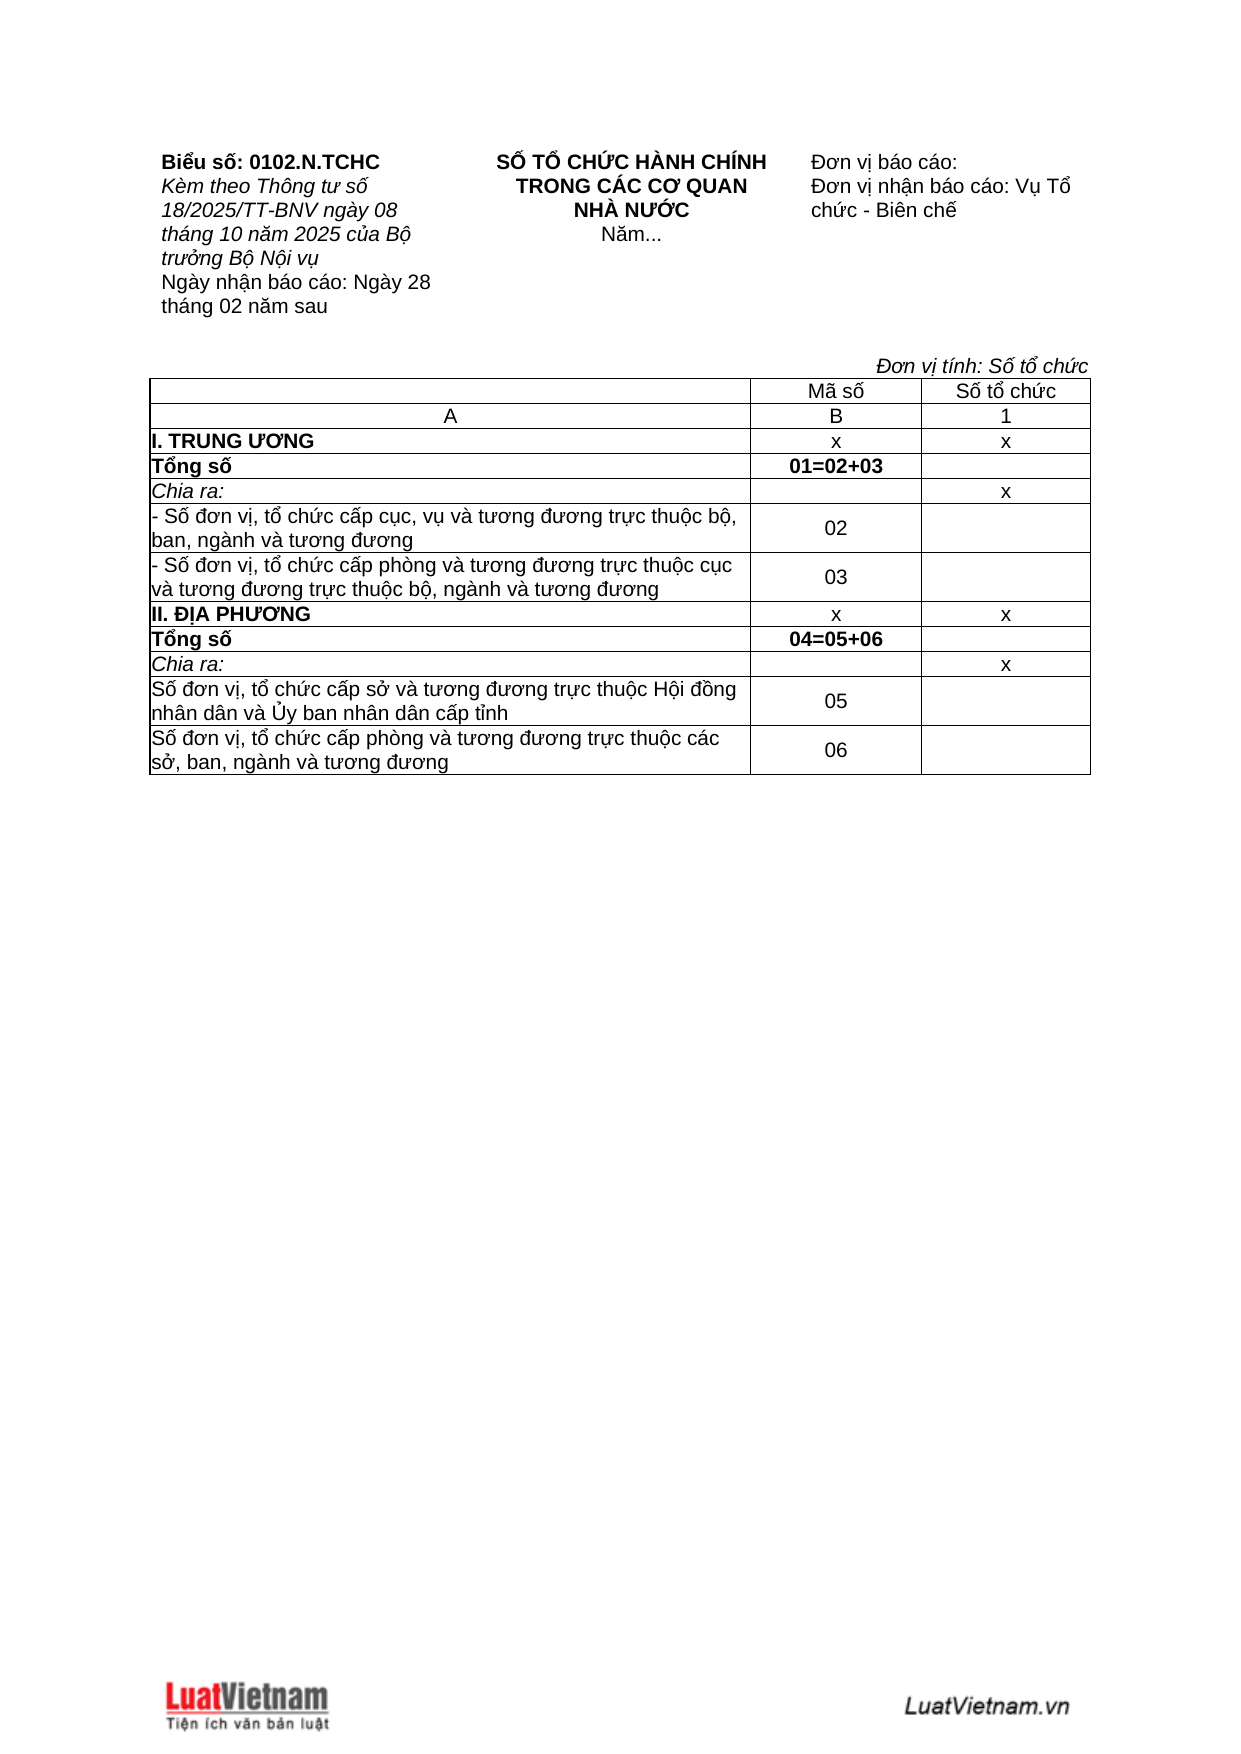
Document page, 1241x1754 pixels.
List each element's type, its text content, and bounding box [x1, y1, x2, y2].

table_cell 05 [751, 677, 921, 725]
table_cell [922, 627, 1090, 651]
table_cell - Số đơn vị, tổ chức cấp cục, vụ và tương đương trực thuộc bộ, ban, ngành và tương đương [151, 504, 750, 552]
table_cell [922, 504, 1090, 552]
table_header [151, 379, 750, 403]
table_cell [922, 677, 1090, 725]
table_cell [922, 726, 1090, 774]
table_cell x [922, 602, 1090, 626]
table_cell 1 [922, 404, 1090, 428]
table_cell [922, 454, 1090, 478]
text Đơn vị tính: Số tổ chức [150, 354, 1090, 378]
table_cell x [751, 429, 921, 453]
table_cell 02 [751, 504, 921, 552]
table_header Mã số [751, 379, 921, 403]
table_cell 06 [751, 726, 921, 774]
table_cell Tổng số [151, 454, 750, 478]
table_cell x [922, 479, 1090, 503]
table_cell A [151, 404, 750, 428]
table_cell B [751, 404, 921, 428]
table_cell [751, 652, 921, 676]
table_header Biểu số: 0102.N.TCHC Kèm theo Thông tư số 18/2025/TT-BNV ngày 08 tháng 10 năm 2025 của Bộ trưởng Bộ Nội vụ Ngày nhận báo cáo: Ngày 28 tháng 02 năm sau [150, 150, 463, 318]
table_cell Số đơn vị, tổ chức cấp sở và tương đương trực thuộc Hội đồng nhân dân và Ủy ban nhân dân cấp tỉnh [151, 677, 750, 725]
table_cell 03 [751, 553, 921, 601]
table_cell Chia ra: [151, 479, 750, 503]
table_header Số tổ chức [922, 379, 1090, 403]
table_cell II. ĐỊA PHƯƠNG [151, 602, 750, 626]
table_cell x [922, 652, 1090, 676]
table_cell - Số đơn vị, tổ chức cấp phòng và tương đương trực thuộc cục và tương đương trực thuộc bộ, ngành và tương đương [151, 553, 750, 601]
table_cell x [922, 429, 1090, 453]
table_cell Chia ra: [151, 652, 750, 676]
table_cell I. TRUNG ƯƠNG [151, 429, 750, 453]
table_cell 01=02+03 [751, 454, 921, 478]
table_cell 04=05+06 [751, 627, 921, 651]
table_cell x [751, 602, 921, 626]
table_header Đơn vị báo cáo: Đơn vị nhận báo cáo: Vụ Tổ chức - Biên chế [800, 150, 1090, 318]
table_header SỐ TỔ CHỨC HÀNH CHÍNH TRONG CÁC CƠ QUAN NHÀ NƯỚC Năm... [464, 150, 799, 318]
table_cell [751, 479, 921, 503]
picture [150, 1660, 1089, 1754]
table_cell [922, 553, 1090, 601]
table_cell Tổng số [151, 627, 750, 651]
table_cell Số đơn vị, tổ chức cấp phòng và tương đương trực thuộc các sở, ban, ngành và tương đương [151, 726, 750, 774]
